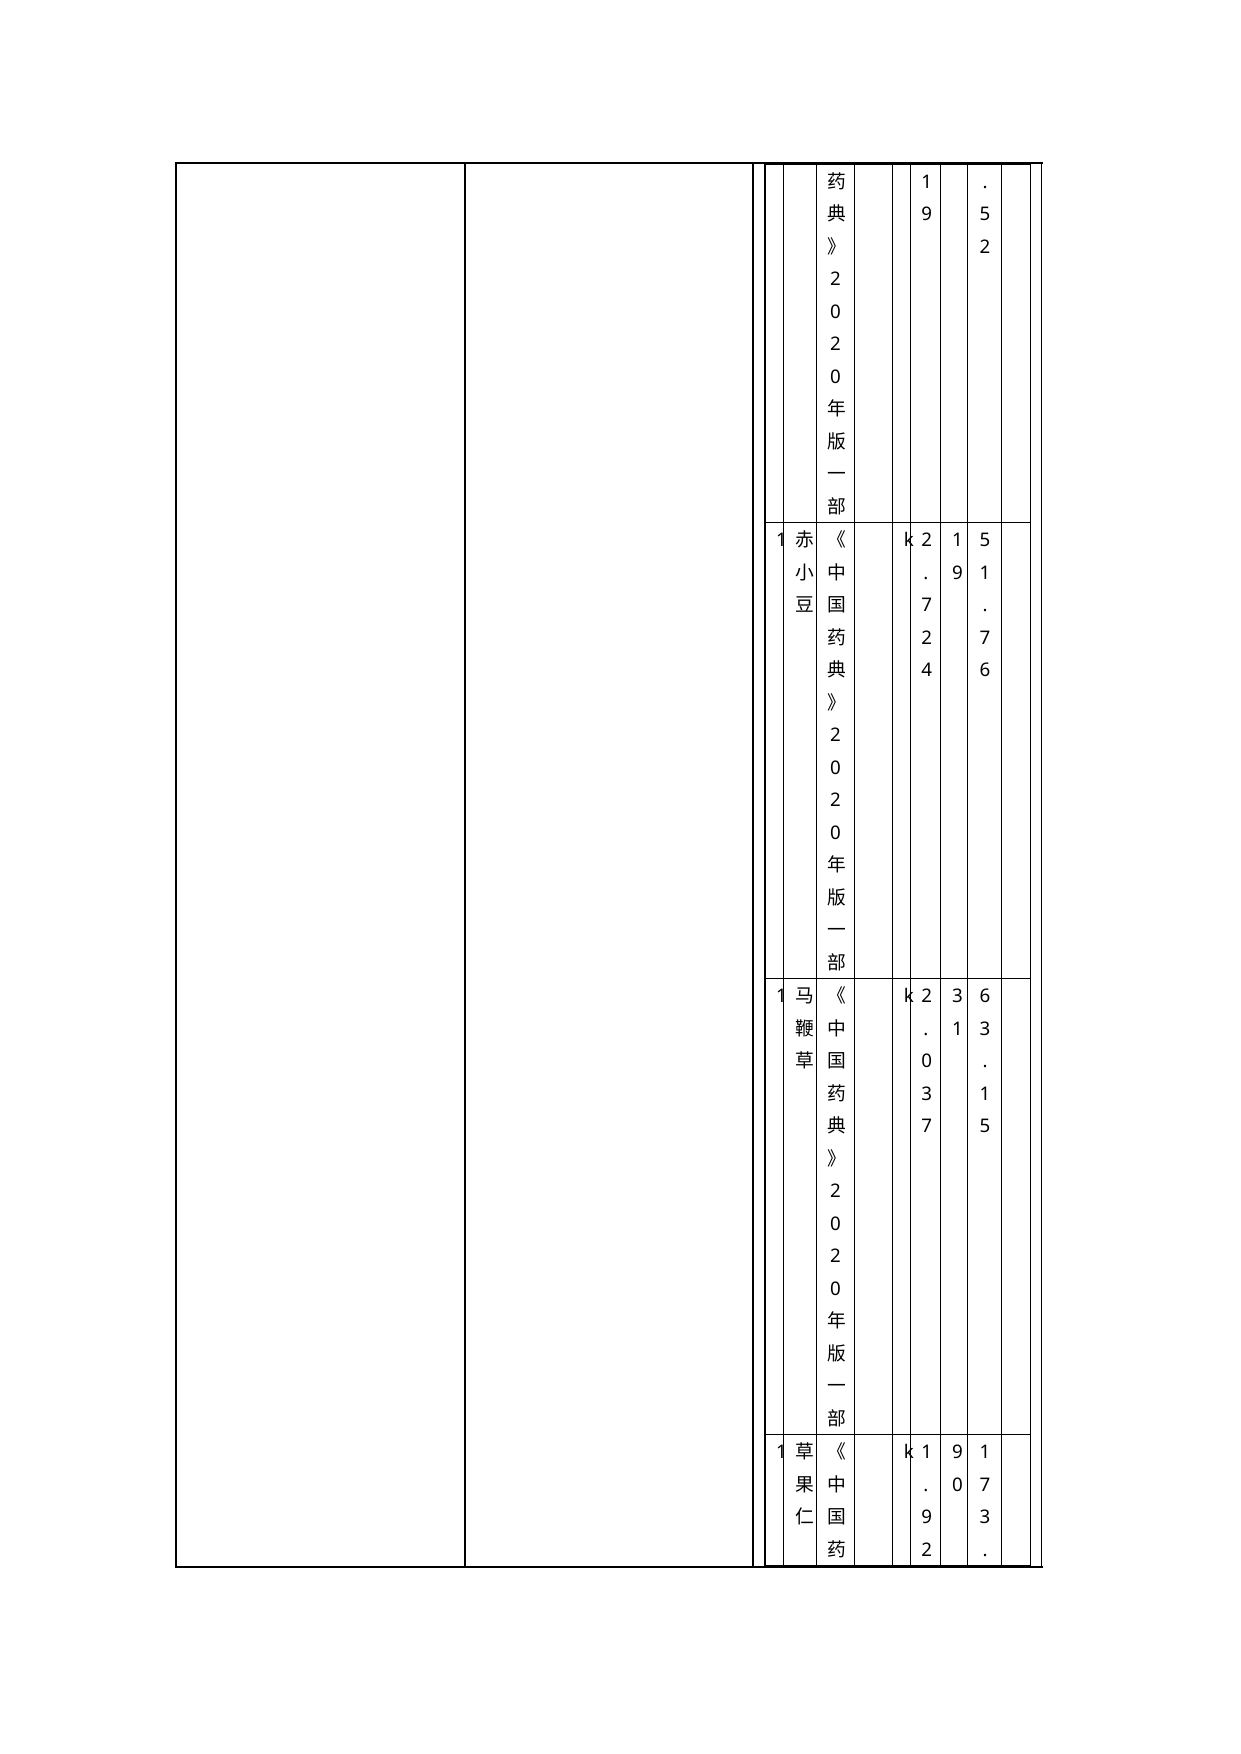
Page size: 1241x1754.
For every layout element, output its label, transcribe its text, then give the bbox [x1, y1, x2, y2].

table_cell [855, 523, 892, 978]
table_cell [911, 523, 940, 978]
table_cell [893, 165, 910, 522]
table_cell [893, 523, 910, 978]
table_cell [754, 164, 764, 1566]
table_cell [893, 979, 910, 1434]
table_cell [766, 1435, 783, 1565]
table_cell [1002, 165, 1030, 522]
table_cell [893, 1435, 910, 1565]
table_cell 1 [177, 164, 464, 1566]
table_cell [855, 979, 892, 1434]
table_cell [911, 979, 940, 1434]
table_cell [817, 165, 854, 522]
table_cell [941, 165, 967, 522]
table_cell [784, 979, 816, 1434]
table_cell [968, 523, 1001, 978]
table_cell [968, 979, 1001, 1434]
table_cell [911, 165, 940, 522]
table_cell [817, 523, 854, 978]
table_cell [766, 523, 783, 978]
table_cell [968, 1435, 1001, 1565]
table_cell [1031, 164, 1041, 1566]
table_cell [784, 523, 816, 978]
table_cell [1002, 1435, 1030, 1565]
table_cell [817, 979, 854, 1434]
table_cell [941, 523, 967, 978]
table_cell [968, 165, 1001, 522]
table_cell [817, 1435, 854, 1565]
table_cell [784, 165, 816, 522]
table_cell [766, 165, 783, 522]
table_cell [1002, 979, 1030, 1434]
table_cell [784, 1435, 816, 1565]
table_cell [941, 1435, 967, 1565]
table_cell [855, 1435, 892, 1565]
table_cell [941, 979, 967, 1434]
table_cell [855, 165, 892, 522]
table_cell [1002, 523, 1030, 978]
table_cell [466, 164, 752, 1566]
table_cell [766, 979, 783, 1434]
table_cell [911, 1435, 940, 1565]
